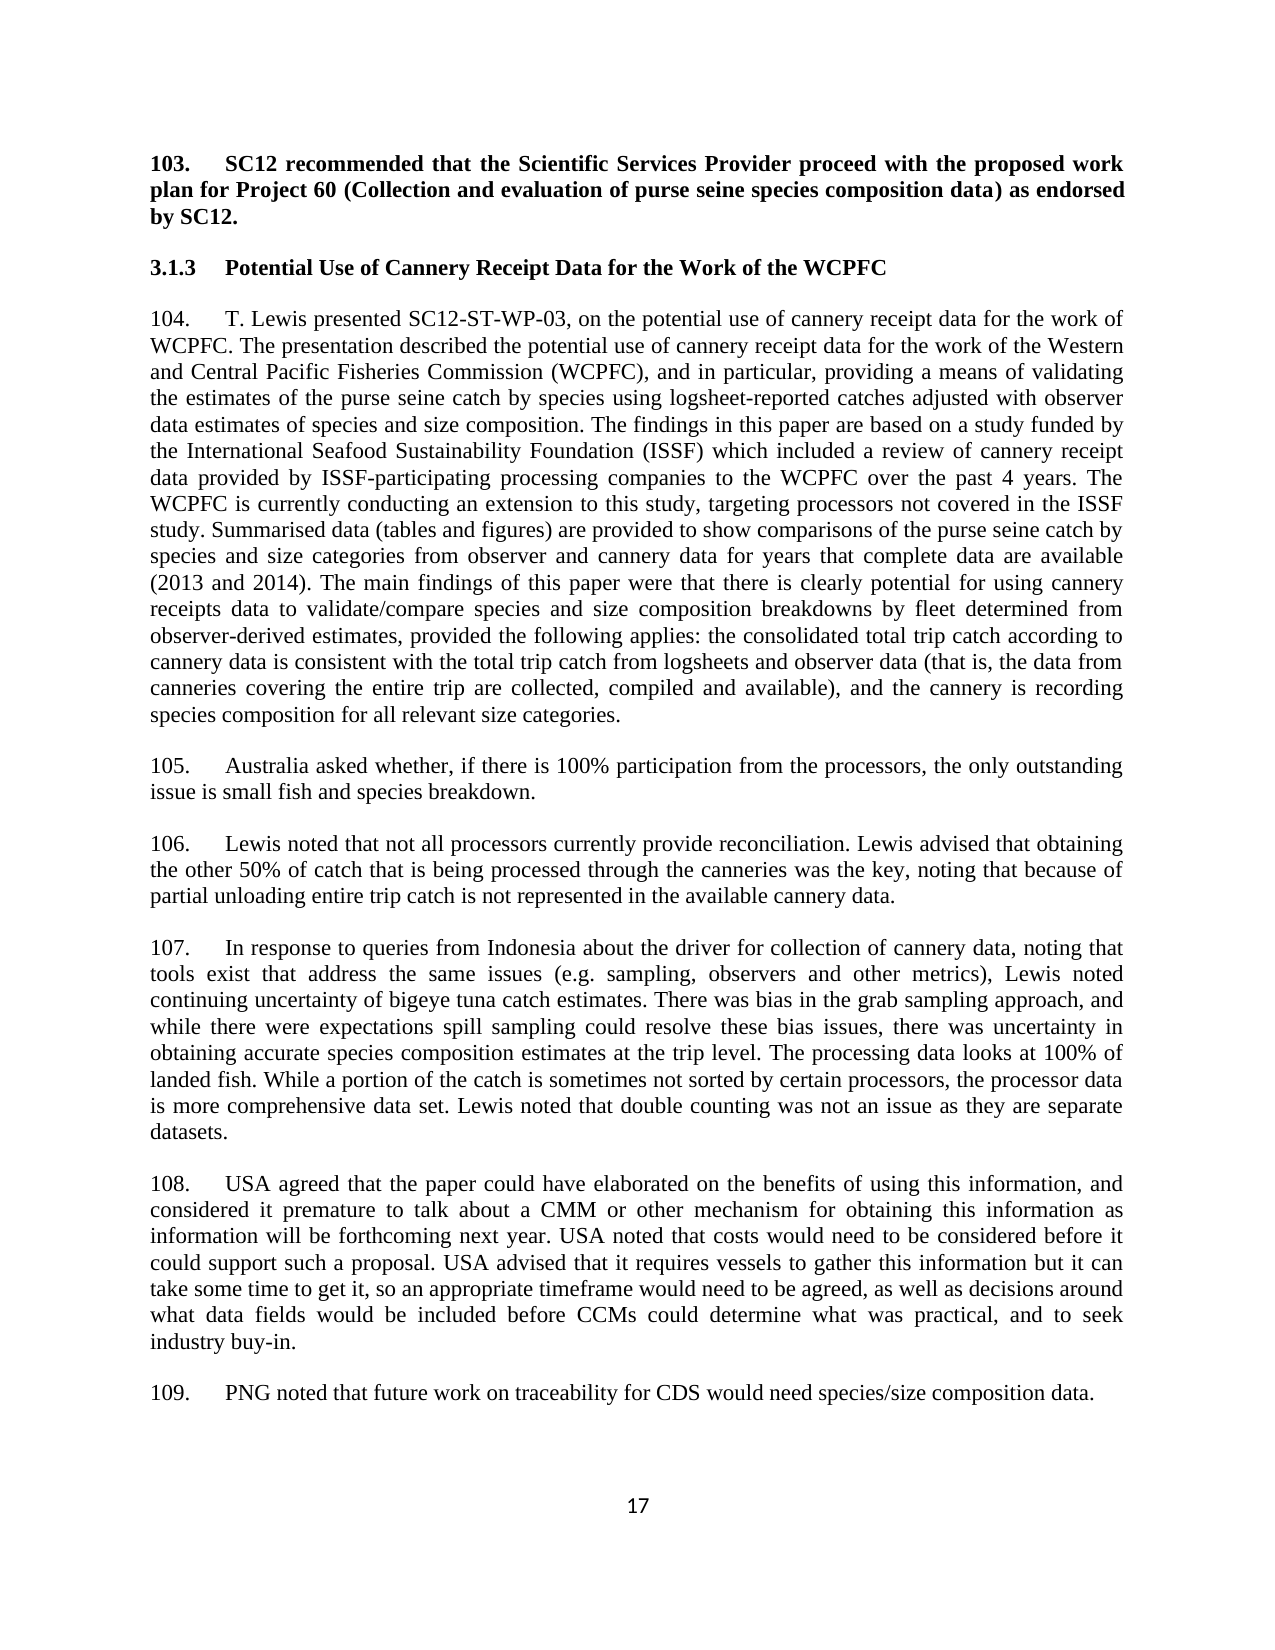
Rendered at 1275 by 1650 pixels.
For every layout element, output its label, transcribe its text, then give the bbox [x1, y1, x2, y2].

text In response to queries from Indonesia about the driver for collection of cannery data, noting that tools exist that address the same issues (e.g. sampling, observers and other metrics), Lewis noted continuing uncertainty of bigeye tuna catch estimates. There was bias in the grab sampling approach, and while there were expectations spill sampling could resolve these bias issues, there was uncertainty in obtaining accurate species composition estimates at the trip level. The processing data looks at 100% of landed fish. While a portion of the catch is sometimes not sorted by certain processors, the processor data is more comprehensive data set. Lewis noted that double counting was not an issue as they are separate datasets. [150, 934, 1125, 1145]
text Lewis noted that not all processors currently provide reconciliation. Lewis advised that obtaining the other 50% of catch that is being processed through the canneries was the key, noting that because of partial unloading entire trip catch is not represented in the available cannery data. [150, 830, 1125, 909]
text SC12 recommended that the Scientific Services Provider proceed with the proposed work plan for Project 60 (Collection and evaluation of purse seine species composition data) as endorsed by SC12. [150, 150, 1125, 229]
text T. Lewis presented SC12-ST-WP-03, on the potential use of cannery receipt data for the work of WCPFC. The presentation described the potential use of cannery receipt data for the work of the Western and Central Pacific Fisheries Commission (WCPFC), and in particular, providing a means of validating the estimates of the purse seine catch by species using logsheet-reported catches adjusted with observer data estimates of species and size composition. The findings in this paper are based on a study funded by the International Seafood Sustainability Foundation (ISSF) which included a review of cannery receipt data provided by ISSF-participating processing companies to the WCPFC over the past 4 years. The WCPFC is currently conducting an extension to this study, targeting processors not covered in the ISSF study. Summarised data (tables and figures) are provided to show comparisons of the purse seine catch by species and size categories from observer and cannery data for years that complete data are available (2013 and 2014). The main findings of this paper were that there is clearly potential for using cannery receipts data to validate/compare species and size composition breakdowns by fleet determined from observer-derived estimates, provided the following applies: the consolidated total trip catch according to cannery data is consistent with the total trip catch from logsheets and observer data (that is, the data from canneries covering the entire trip are collected, compiled and available), and the cannery is recording species composition for all relevant size categories. [150, 305, 1125, 727]
text PNG noted that future work on traceability for CDS would need species/size composition data. [150, 1379, 1125, 1406]
text Australia asked whether, if there is 100% participation from the processors, the only outstanding issue is small fish and species breakdown. [150, 752, 1125, 805]
text USA agreed that the paper could have elaborated on the benefits of using this information, and considered it premature to talk about a CMM or other mechanism for obtaining this information as information will be forthcoming next year. USA noted that costs would need to be considered before it could support such a proposal. USA advised that it requires vessels to gather this information but it can take some time to get it, so an appropriate timeframe would need to be agreed, as well as decisions around what data fields would be included before CCMs could determine what was practical, and to seek industry buy-in. [150, 1170, 1125, 1354]
subtitle 3.1.3 Potential Use of Cannery Receipt Data for the Work of the WCPFC [150, 254, 1125, 280]
